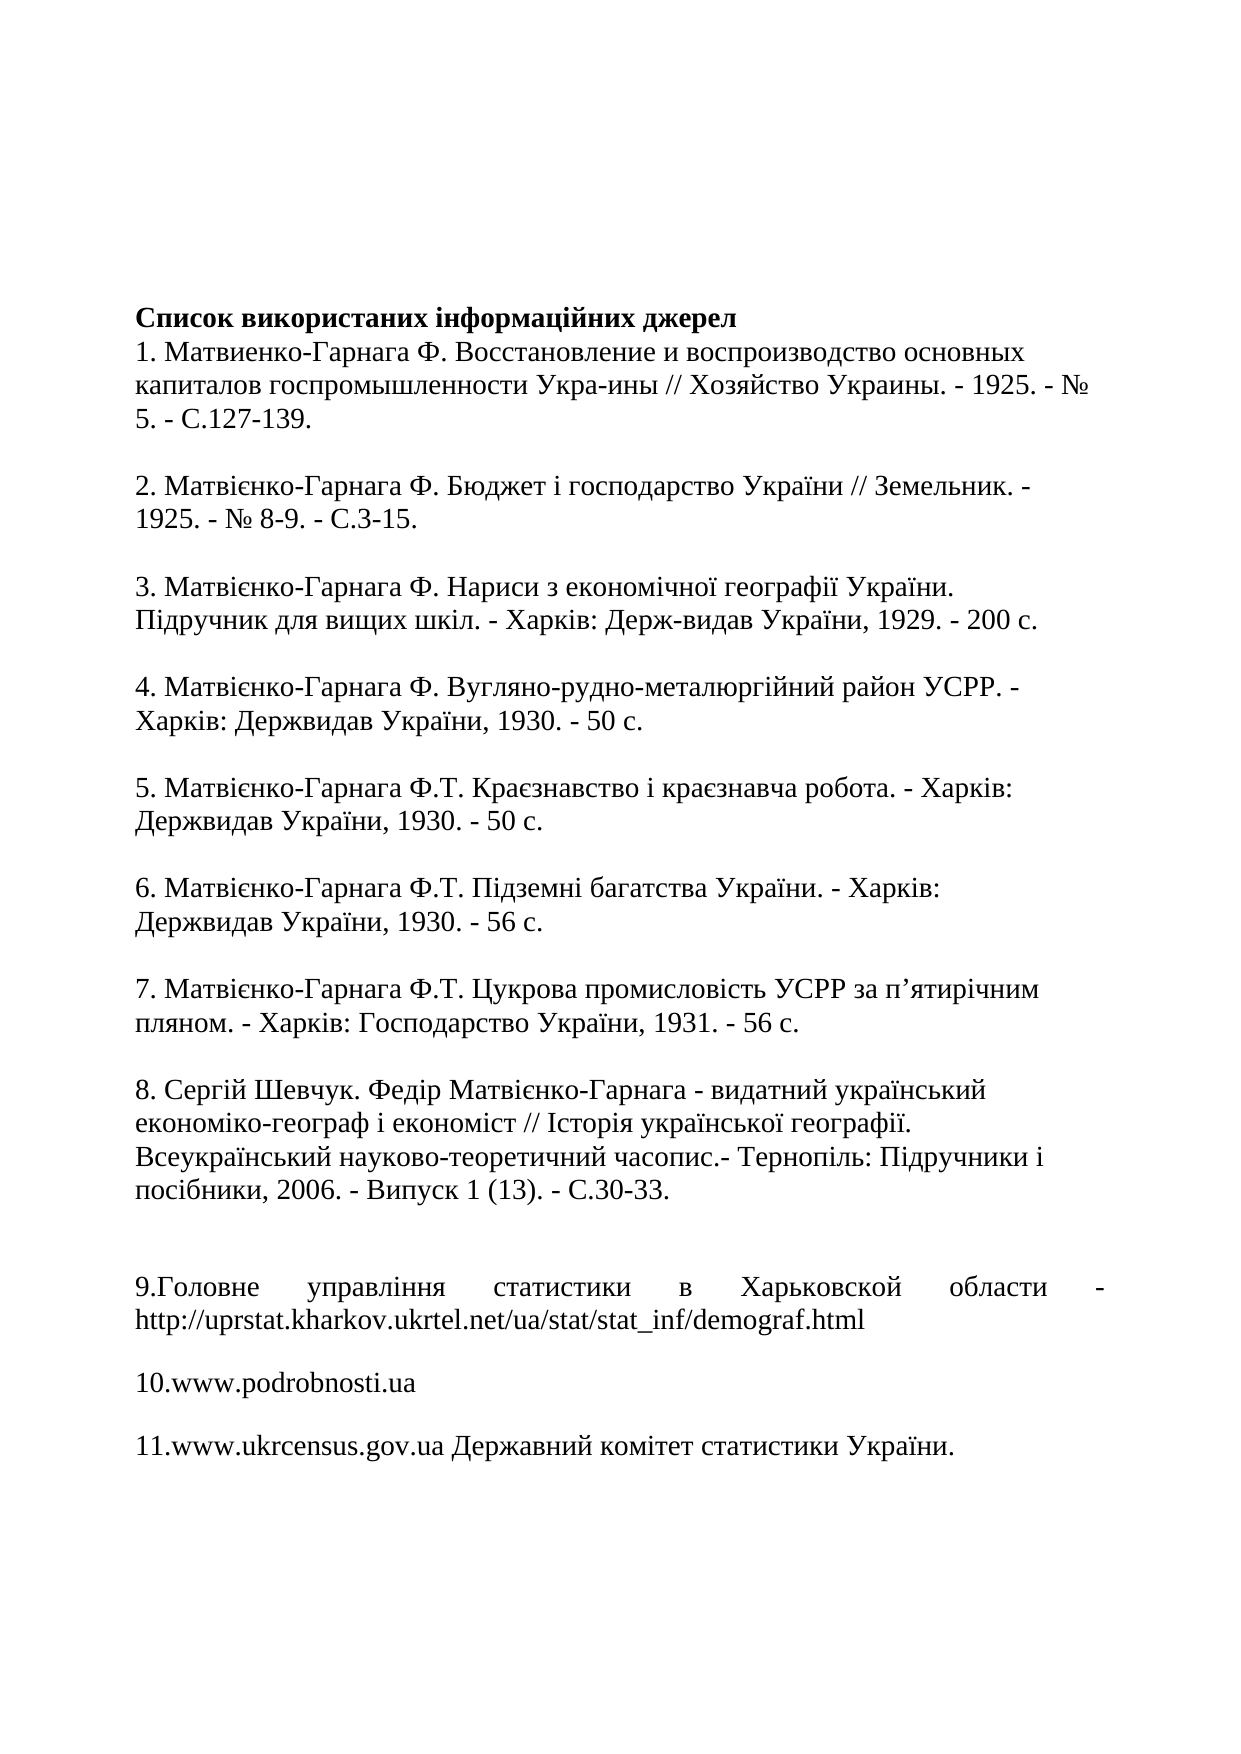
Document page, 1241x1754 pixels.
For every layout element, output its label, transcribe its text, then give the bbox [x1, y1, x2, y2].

text 7. Матвієнко-Гарнага Ф.Т. Цукрова промисловість УСРР за п’ятирічним [135, 971, 1105, 1005]
text 10.www.podrobnosti.ua [135, 1365, 1105, 1398]
text 1. Матвиенко-Гарнага Ф. Восстановление и воспроизводство основных [135, 334, 1105, 367]
text 5. - С.127-139. [135, 401, 1105, 434]
text 1925. - № 8-9. - С.3-15. [135, 502, 1105, 535]
text 9.Головне управління статистики в Харьковской области - http://uprstat.kharkov.ukrtel.net/ua/stat/stat_inf/demograf.html [135, 1269, 1105, 1336]
text Держвидав України, 1930. - 56 с. [135, 904, 1105, 938]
text пляном. - Харків: Господарство України, 1931. - 56 с. [135, 1005, 1105, 1038]
text Підручник для вищих шкіл. - Харків: Держ-видав України, 1929. - 200 с. [135, 602, 1105, 636]
text 5. Матвієнко-Гарнага Ф.Т. Краєзнавство і краєзнавча робота. - Харків: [135, 770, 1105, 803]
text 4. Матвієнко-Гарнага Ф. Вугляно-рудно-металюргійний район УСРР. - [135, 669, 1105, 703]
text Всеукраїнський науково-теоретичний часопис.- Тернопіль: Підручники і [135, 1139, 1105, 1172]
text 3. Матвієнко-Гарнага Ф. Нариси з економічної географії України. [135, 569, 1105, 602]
text 11.www.ukrcensus.gov.ua Державний комітет статистики України. [135, 1428, 1105, 1461]
text 2. Матвієнко-Гарнага Ф. Бюджет і господарство України // Земельник. - [135, 468, 1105, 502]
text посібники, 2006. - Випуск 1 (13). - С.30-33. [135, 1172, 1105, 1206]
text Держвидав України, 1930. - 50 с. [135, 803, 1105, 837]
text Список використаних інформаційних джерел [135, 300, 1105, 334]
text 6. Матвієнко-Гарнага Ф.Т. Підземні багатства України. - Харків: [135, 871, 1105, 904]
text економіко-географ і економіст // Історія української географії. [135, 1105, 1105, 1139]
text 8. Сергій Шевчук. Федір Матвієнко-Гарнага - видатний український [135, 1072, 1105, 1105]
text Харків: Держвидав України, 1930. - 50 с. [135, 703, 1105, 736]
text капиталов госпромышленности Укра-ины // Хозяйство Украины. - 1925. - № [135, 367, 1105, 401]
